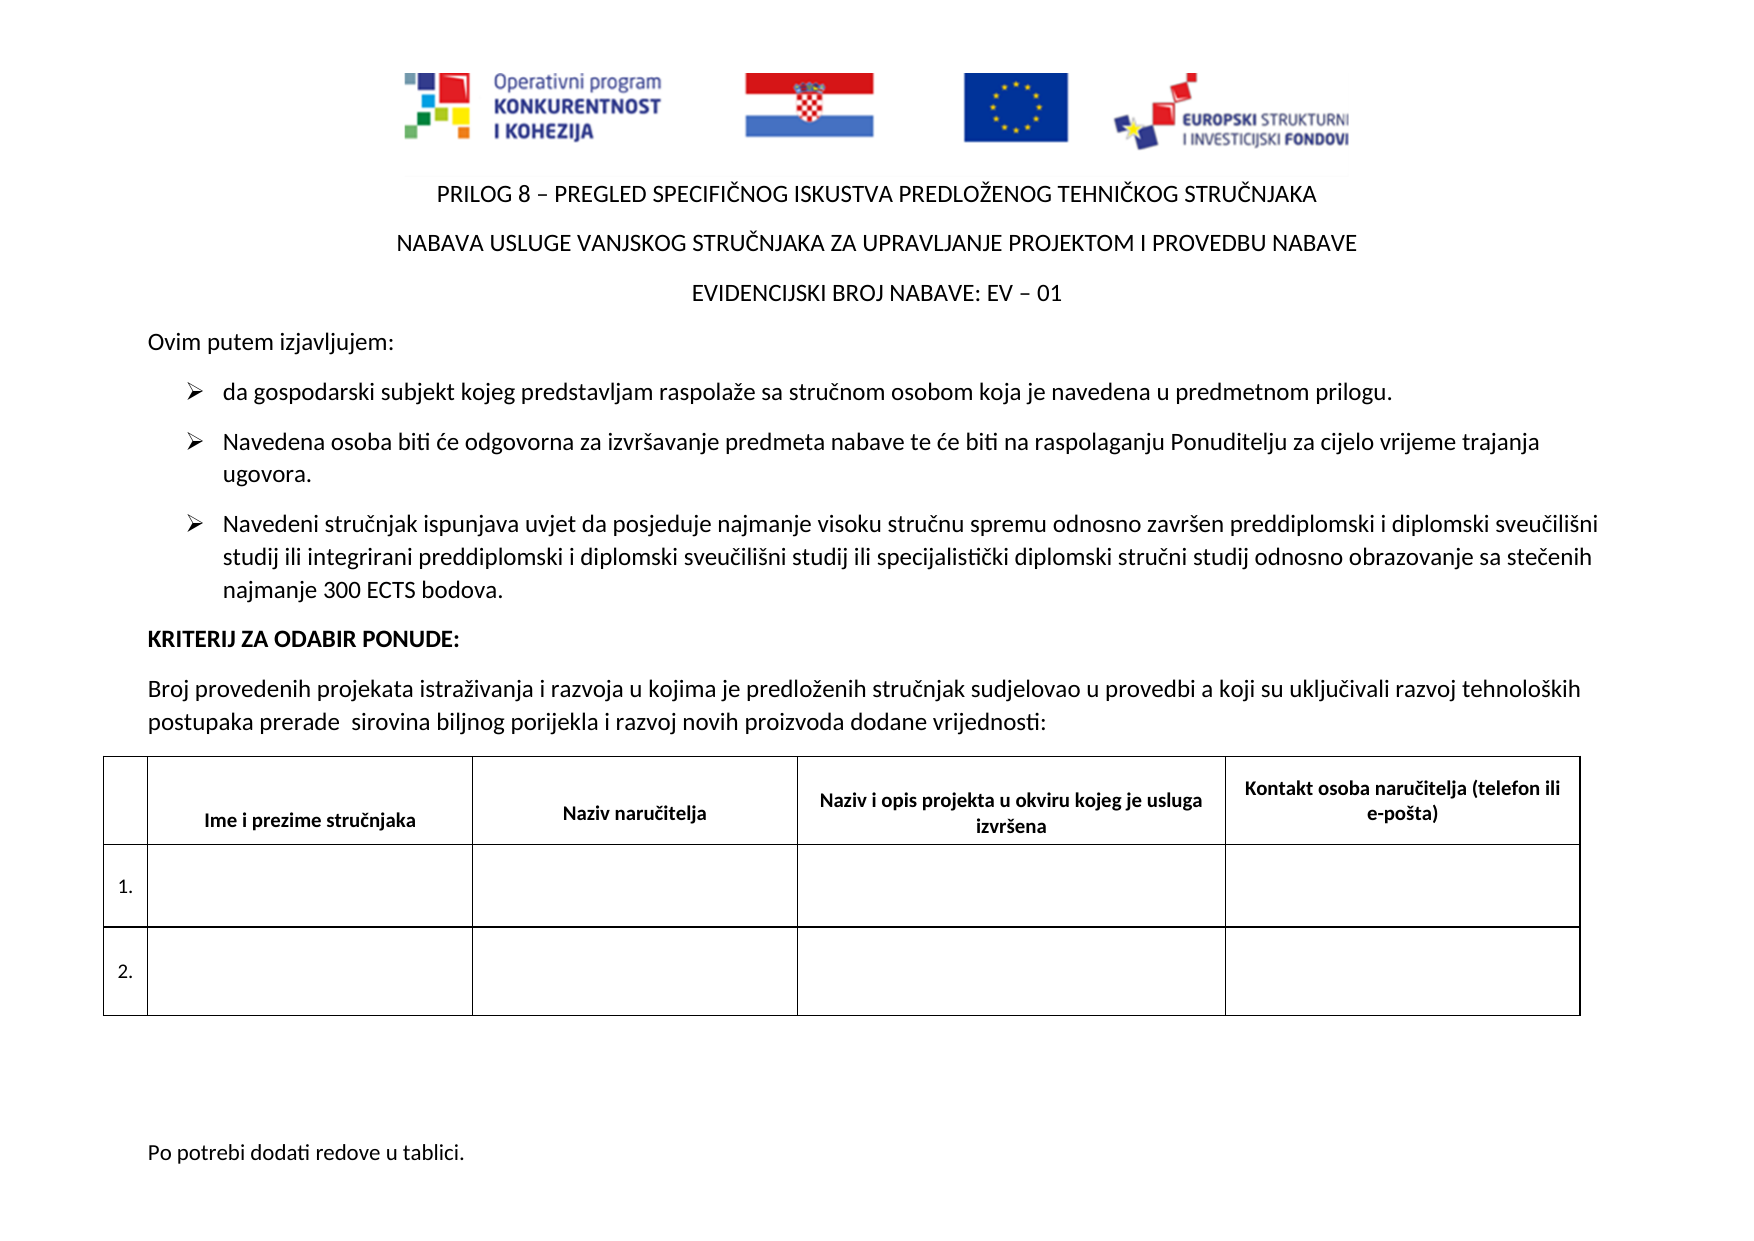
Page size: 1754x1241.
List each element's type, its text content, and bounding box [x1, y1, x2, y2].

table_cell 2. [104, 928, 147, 1015]
list Navedeni stručnjak ispunjava uvjet da posjeduje najmanje visoku stručnu spremu odnosno završen preddiplomski i diplomski sveučilišni studij ili integrirani preddiplomski i diplomski sveučilišni studij ili specijalistički diplomski stručni studij odnosno obrazovanje sa stečenih najmanje 300 ECTS bodova. [185, 508, 1606, 604]
table_cell [473, 928, 797, 1015]
table_header Naziv i opis projekta u okviru kojeg je usluga izvršena [798, 757, 1225, 844]
list Navedena osoba biti će odgovorna za izvršavanje predmeta nabave te će biti na raspolaganju Ponuditelju za cijelo vrijeme trajanja ugovora. [185, 426, 1606, 489]
table_cell [148, 928, 472, 1015]
table_header [104, 757, 147, 844]
table_cell [798, 845, 1225, 926]
table_cell [473, 845, 797, 926]
text Broj provedenih projekata istraživanja i razvoja u kojima je predloženih stručnjak sudjelovao u provedbi a koji su uključivali razvoj tehnoloških postupaka prerade sirovina biljnog porijekla i razvoj novih proizvoda dodane vrijednosti: [148, 673, 1606, 737]
picture [404, 73, 1350, 178]
text PRILOG 8 – PREGLED SPECIFIČNOG ISKUSTVA PREDLOŽENOG TEHNIČKOG STRUČNJAKA [148, 178, 1606, 208]
table_cell [148, 845, 472, 926]
table_cell [1226, 845, 1579, 926]
table_header Kontakt osoba naručitelja (telefon ili e-pošta) [1226, 757, 1579, 844]
table_header Naziv naručitelja [473, 757, 797, 844]
table_cell [798, 928, 1225, 1015]
text KRITERIJ ZA ODABIR PONUDE: [148, 623, 1606, 654]
text Ovim putem izjavljujem: [148, 326, 1606, 357]
text NABAVA USLUGE VANJSKOG STRUČNJAKA ZA UPRAVLJANJE PROJEKTOM I PROVEDBU NABAVE [148, 227, 1606, 258]
text EVIDENCIJSKI BROJ NABAVE: EV – 01 [148, 277, 1606, 307]
table_header Ime i prezime stručnjaka [148, 757, 472, 844]
table_cell 1. [104, 845, 147, 926]
list da gospodarski subjekt kojeg predstavljam raspolaže sa stručnom osobom koja je navedena u predmetnom prilogu. [185, 376, 1606, 407]
table_cell [1226, 928, 1579, 1015]
